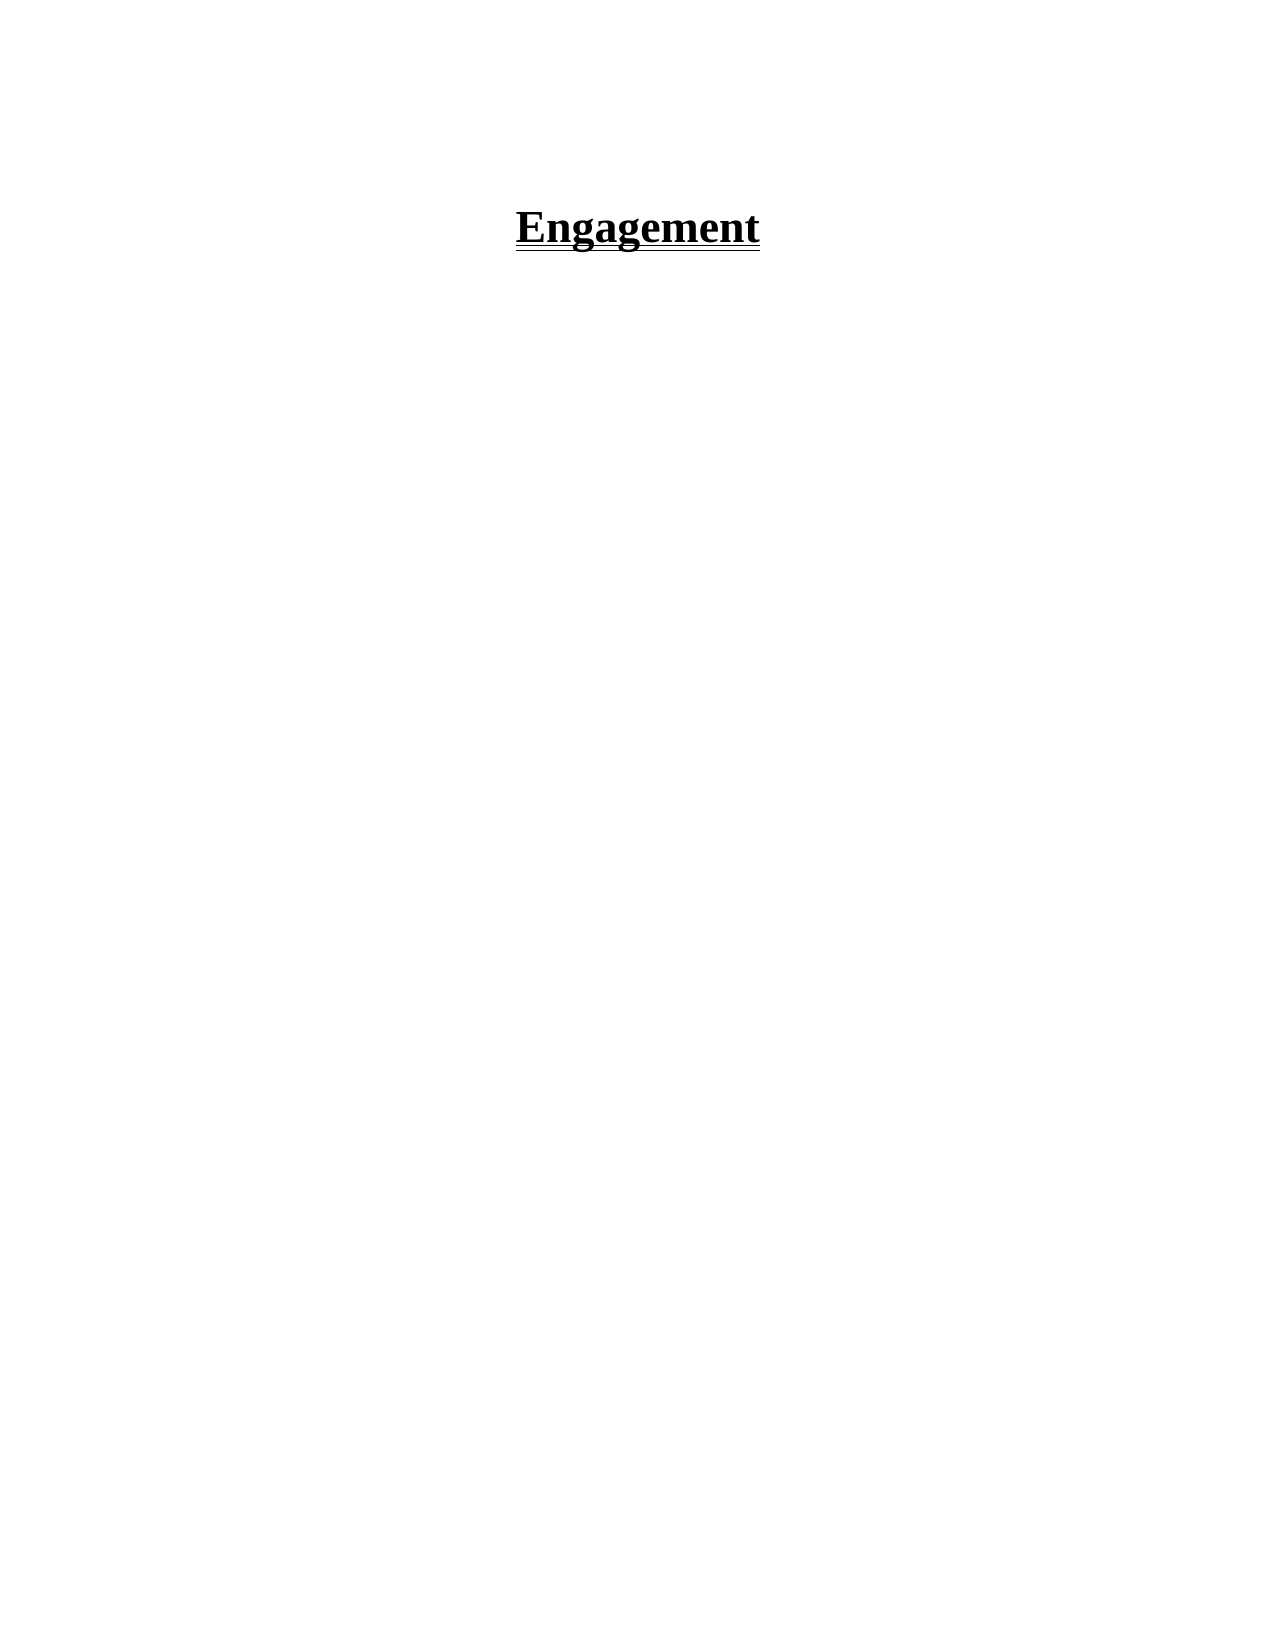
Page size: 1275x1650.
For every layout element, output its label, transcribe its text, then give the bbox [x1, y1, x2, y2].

subtitle Engagement [150, 200, 1125, 253]
